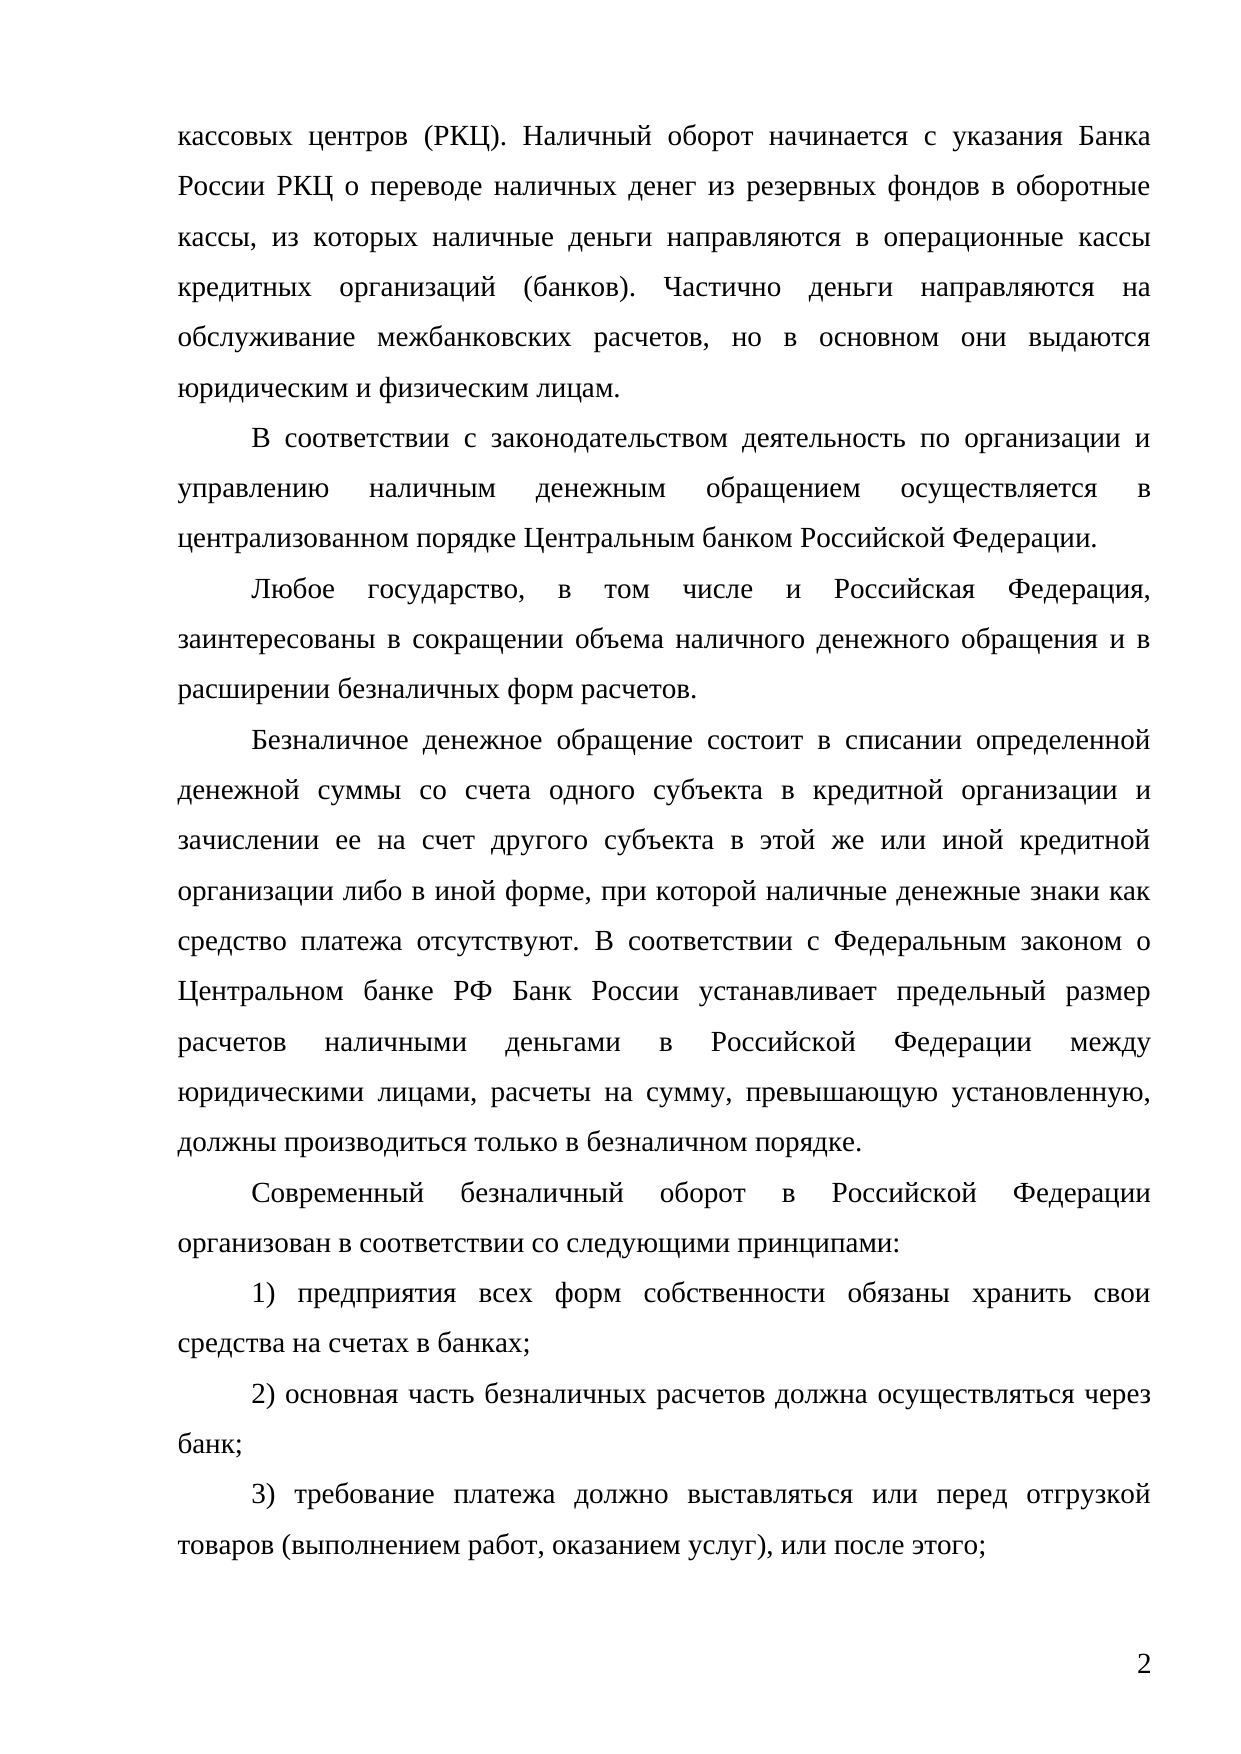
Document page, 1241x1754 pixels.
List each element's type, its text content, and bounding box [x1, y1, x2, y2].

text 2) основная часть безналичных расчетов должна осуществляться через банк; [177, 1376, 1152, 1460]
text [177, 118, 1152, 403]
text 1) предприятия всех форм собственности обязаны хранить свои средства на счетах в банках; [177, 1275, 1152, 1359]
text Любое государство, в том числе и Российская Федерация, заинтересованы в сокращении объема наличного денежного обращения и в расширении безналичных форм расчетов. [177, 571, 1152, 705]
text В соответствии с законодательством деятельность по организации и управлению наличным денежным обращением осуществляется в централизованном порядке Центральным банком Российской Федерации. [177, 420, 1152, 554]
text Современный безналичный оборот в Российской Федерации организован в соответствии со следующими принципами: [177, 1175, 1152, 1258]
text Безналичное денежное обращение состоит в списании определенной денежной суммы со счета одного субъекта в кредитной организации и зачислении ее на счет другого субъекта в этой же или иной кредитной организации либо в иной форме, при которой наличные денежные знаки как средство платежа отсутствуют. В соответствии с Федеральным законом о Центральном банке РФ Банк России устанавливает предельный размер расчетов наличными деньгами в Российской Федерации между юридическими лицами, расчеты на сумму, превышающую установленную, должны производиться только в безналичном порядке. [177, 722, 1152, 1158]
text 3) требование платежа должно выставляться или перед отгрузкой товаров (выполнением работ, оказанием услуг), или после этого; [177, 1477, 1152, 1560]
